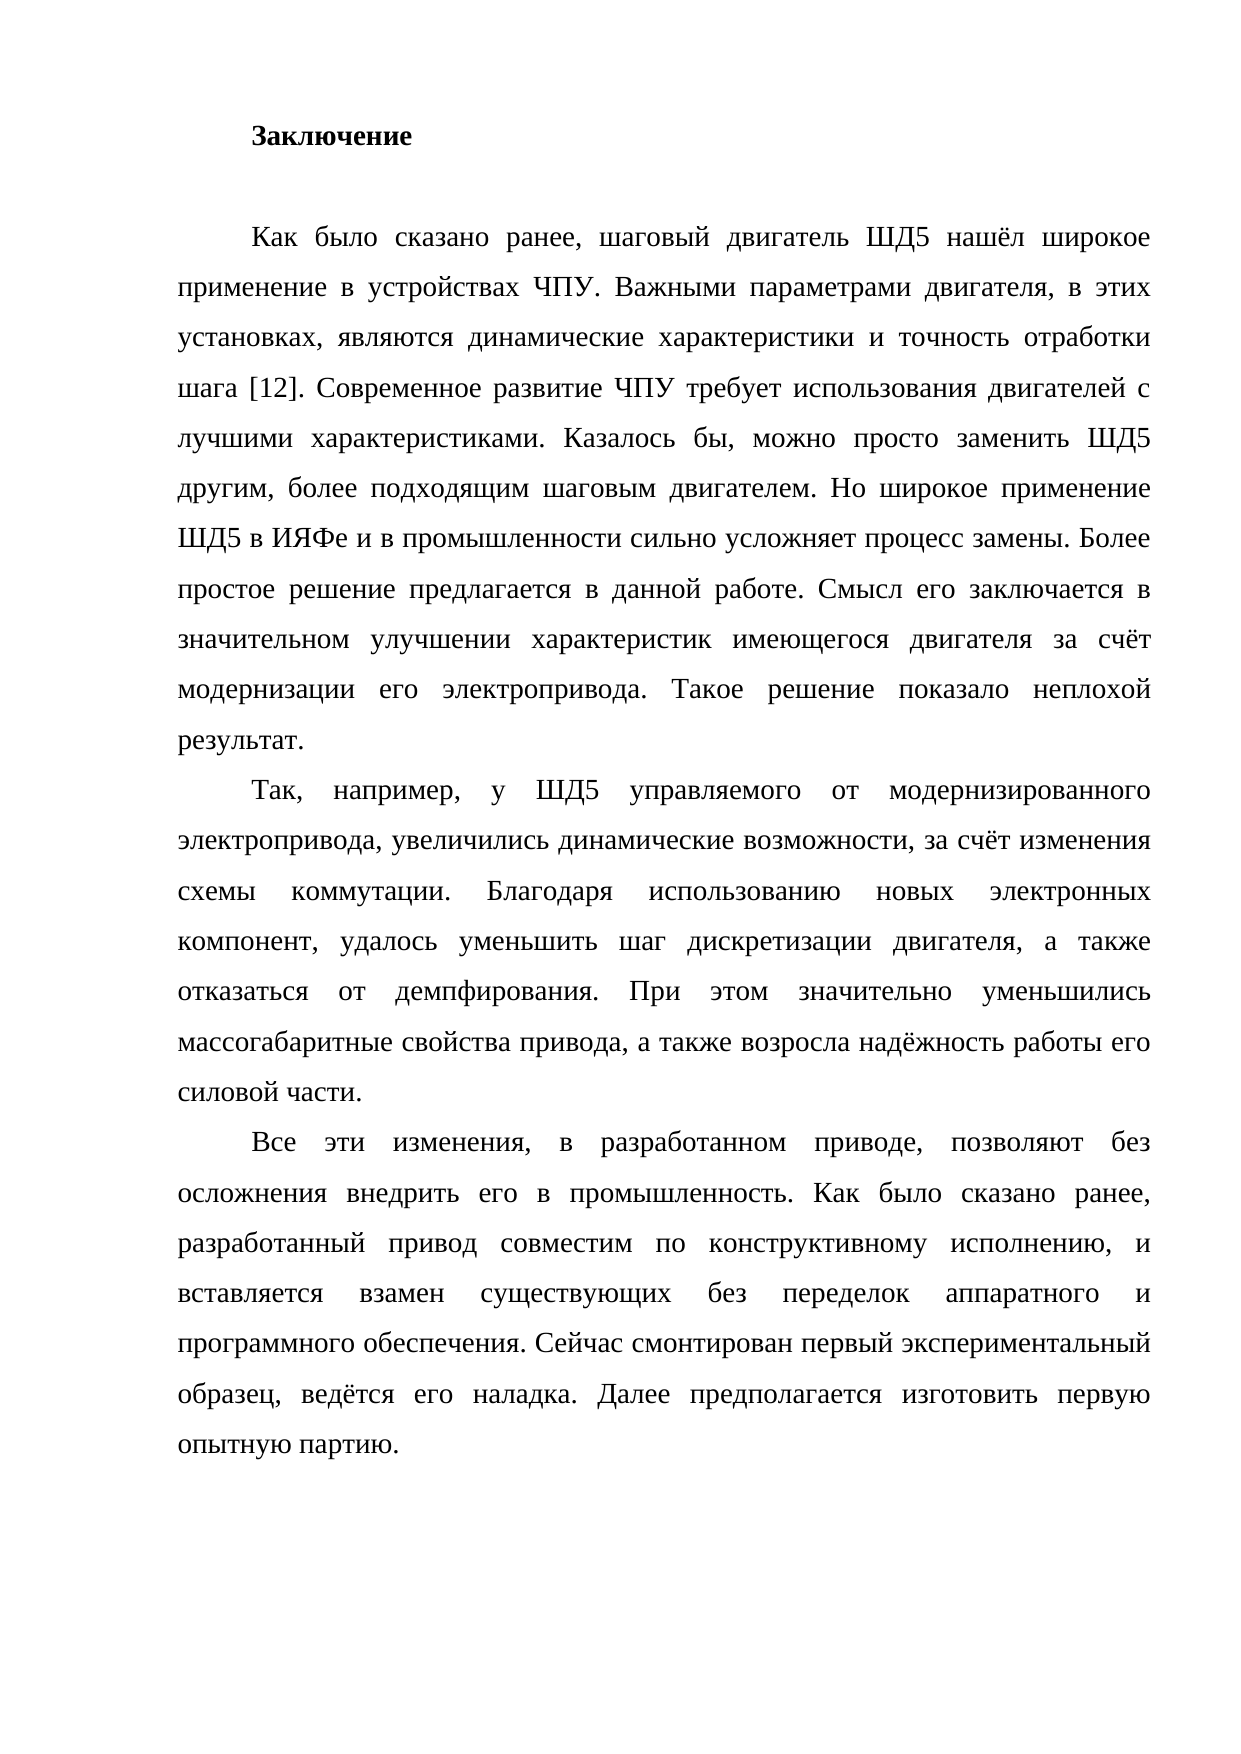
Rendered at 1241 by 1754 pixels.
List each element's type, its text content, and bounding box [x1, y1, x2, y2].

text Как было сказано ранее, шаговый двигатель ШД5 нашёл широкое применение в устройствах ЧПУ. Важными параметрами двигателя, в этих установках, являются динамические характеристики и точность отработки шага [12]. Современное развитие ЧПУ требует использования двигателей с лучшими характеристиками. Казалось бы, можно просто заменить ШД5 другим, более подходящим шаговым двигателем. Но широкое применение ШД5 в ИЯФе и в промышленности сильно усложняет процесс замены. Более простое решение предлагается в данной работе. Смысл его заключается в значительном улучшении характеристик имеющегося двигателя за счёт модернизации его электропривода. Такое решение показало неплохой результат. [177, 219, 1152, 755]
text Все эти изменения, в разработанном приводе, позволяют без осложнения внедрить его в промышленность. Как было сказано ранее, разработанный привод совместим по конструктивному исполнению, и вставляется взамен существующих без переделок аппаратного и программного обеспечения. Сейчас смонтирован первый экспериментальный образец, ведётся его наладка. Далее предполагается изготовить первую опытную партию. [177, 1124, 1152, 1460]
text Заключение [177, 118, 1152, 152]
text Так, например, у ШД5 управляемого от модернизированного электропривода, увеличились динамические возможности, за счёт изменения схемы коммутации. Благодаря использованию новых электронных компонент, удалось уменьшить шаг дискретизации двигателя, а также отказаться от демпфирования. При этом значительно уменьшились массогабаритные свойства привода, а также возросла надёжность работы его силовой части. [177, 772, 1152, 1108]
